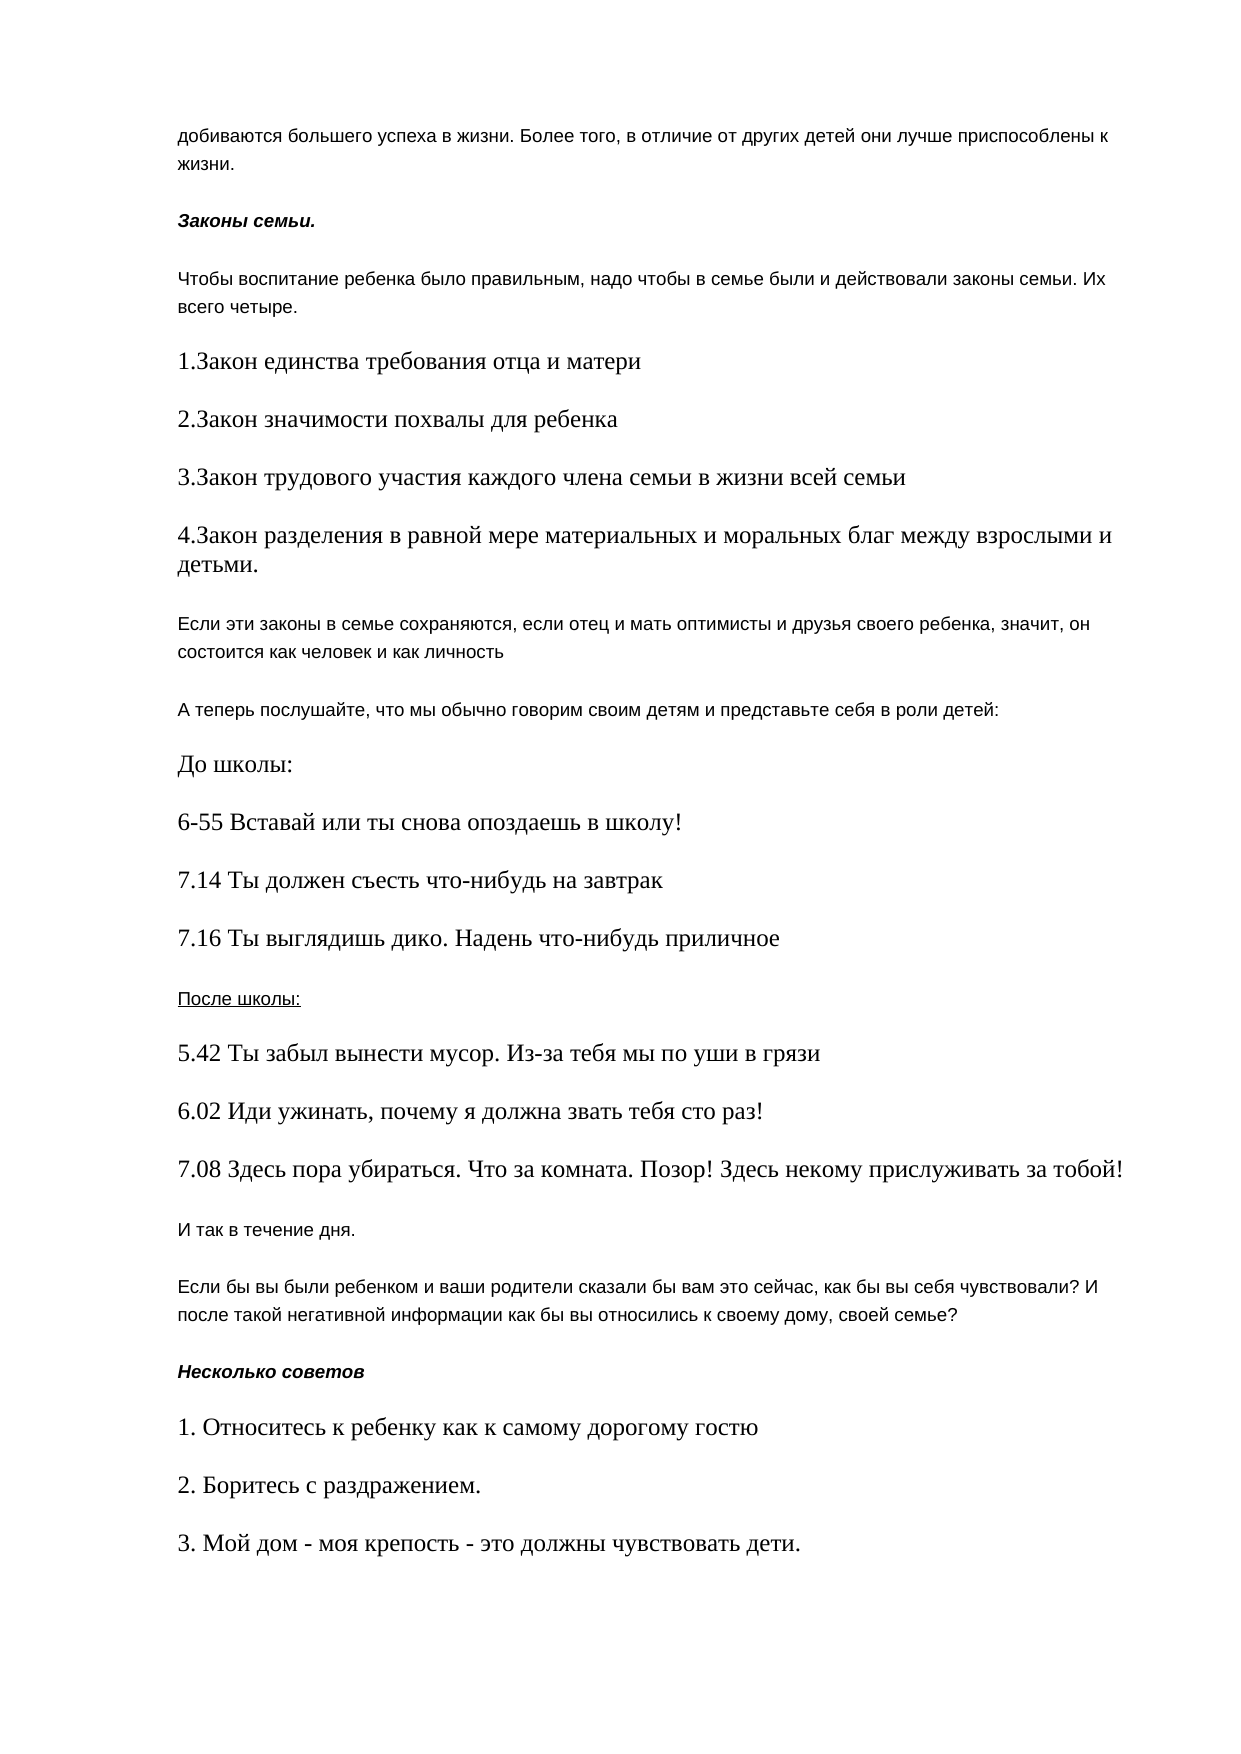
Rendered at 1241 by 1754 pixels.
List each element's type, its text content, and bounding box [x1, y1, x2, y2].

text 5.42 Ты забыл вынести мусор. Из-за тебя мы по уши в грязи [177, 1038, 1152, 1067]
text И так в течение дня. [177, 1212, 1152, 1240]
text 2.Закон значимости похвалы для ребенка [177, 404, 1152, 433]
text 7.08 Здесь пора убираться. Что за комната. Позор! Здесь некому прислуживать за тобой! [177, 1154, 1152, 1183]
text 6.02 Иди ужинать, почему я должна звать тебя сто раз! [177, 1096, 1152, 1125]
text После школы: [177, 981, 1152, 1009]
text А теперь послушайте, что мы обычно говорим своим детям и представьте себя в роли детей: [177, 692, 1152, 720]
text 7.14 Ты должен съесть что-нибудь на завтрак [177, 865, 1152, 894]
text 4.Закон разделения в равной мере материальных и моральных благ между взрослыми и детьми. [177, 520, 1152, 577]
text 3.Закон трудового участия каждого члена семьи в жизни всей семьи [177, 462, 1152, 491]
text Несколько советов [177, 1355, 1152, 1383]
text 6-55 Вставай или ты снова опоздаешь в школу! [177, 807, 1152, 836]
text 2. Боритесь с раздражением. [177, 1470, 1152, 1499]
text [177, 118, 1152, 174]
text 1.Закон единства требования отца и матери [177, 346, 1152, 375]
text Если бы вы были ребенком и ваши родители сказали бы вам это сейчас, как бы вы себя чувствовали? И после такой негативной информации как бы вы относились к своему дому, своей семье? [177, 1269, 1152, 1326]
text 7.16 Ты выглядишь дико. Надень что-нибудь приличное [177, 923, 1152, 952]
text 1. Относитесь к ребенку как к самому дорогому гостю [177, 1412, 1152, 1441]
text 3. Мой дом - моя крепость - это должны чувствовать дети. [177, 1528, 1152, 1557]
text До школы: [177, 749, 1152, 778]
text Чтобы воспитание ребенка было правильным, надо чтобы в семье были и действовали законы семьи. Их всего четыре. [177, 261, 1152, 317]
text Если эти законы в семье сохраняются, если отец и мать оптимисты и друзья своего ребенка, значит, он состоится как человек и как личность [177, 607, 1152, 663]
text Законы семьи. [177, 203, 1152, 232]
